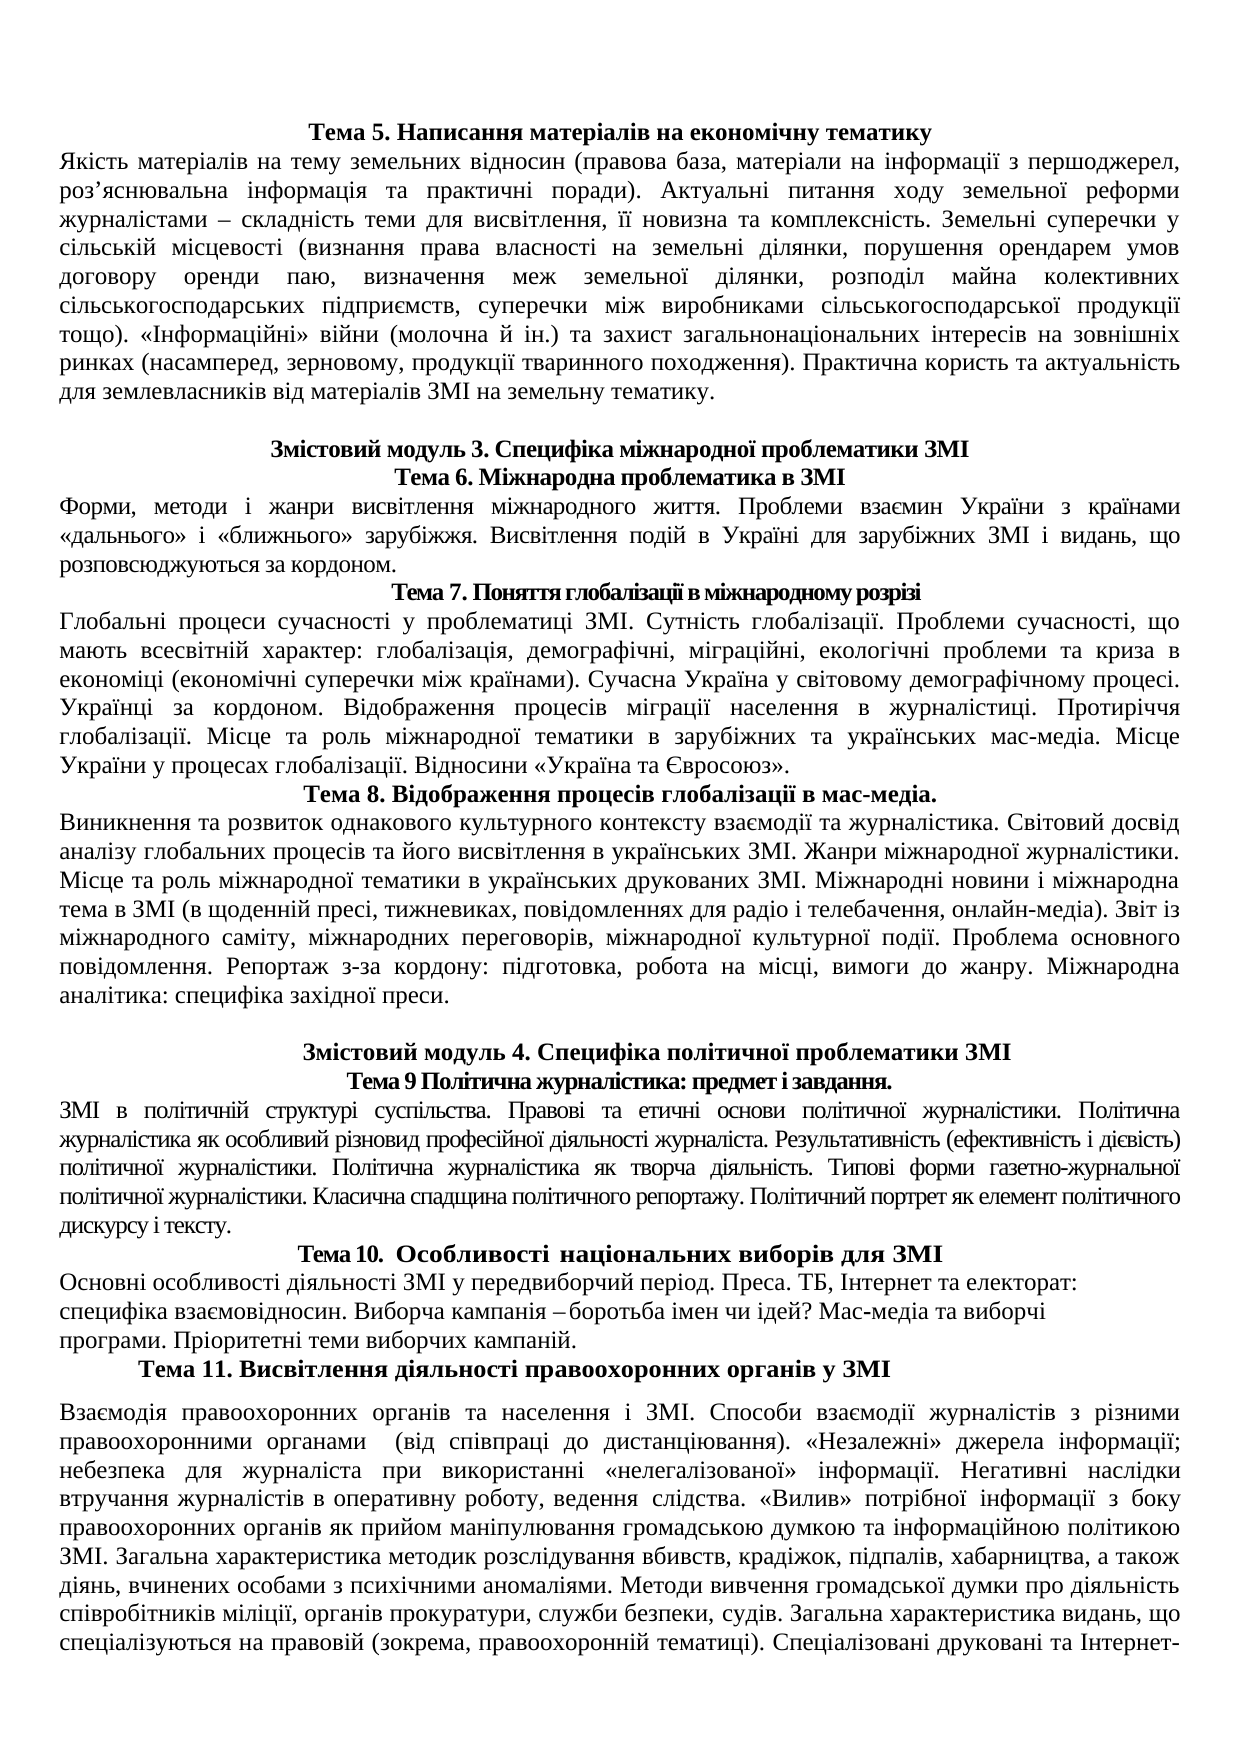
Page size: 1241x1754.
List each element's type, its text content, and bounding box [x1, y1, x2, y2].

text Глобальні процеси сучасності у проблематиці ЗМІ. Сутність глобалізації. Проблеми сучасності, що мають всесвітній характер: глобалізація, демографічні, міграційні, екологічні проблеми та криза в економіці (економічні суперечки між країнами). Сучасна Україна у світовому демографічному процесі. Українці за кордоном. Відображення процесів міграції населення в журналістиці. Протиріччя глобалізації. Місце та роль міжнародної тематики в зарубіжних та українських мас-медіа. Місце України у процесах глобалізації. Відносини «Україна та Євросоюз». [59, 606, 1181, 779]
text Виникнення та розвиток однакового культурного контексту взаємодії та журналістика. Світовий досвід аналізу глобальних процесів та його висвітлення в українських ЗМІ. Жанри міжнародної журналістики. Місце та роль міжнародної тематики в українських друкованих ЗМІ. Міжнародні новини і міжнародна тема в ЗМІ (в щоденній пресі, тижневиках, повідомленнях для радіо і телебачення, онлайн-медіа). Звіт із міжнародного саміту, міжнародних переговорів, міжнародної культурної події. Проблема основного повідомлення. Репортаж з-за кордону: підготовка, робота на місці, вимоги до жанру. Міжнародна аналітика: специфіка західної преси. [59, 807, 1181, 1009]
text Тема 8. Відображення процесів глобалізації в мас-медіа. [59, 779, 1181, 807]
text Змістовий модуль 3. Специфіка міжнародної проблематики ЗМІ [59, 434, 1181, 462]
text Тема 5. Написання матеріалів на економічну тематику [59, 117, 1181, 146]
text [59, 1397, 1181, 1656]
text Тема 9 Політична журналістика: предмет і завдання. [59, 1066, 1181, 1095]
text ЗМІ в політичній структурі суспільства. Правові та етичні основи політичної журналістики. Політична журналістика як особливий різновид професійної діяльності журналіста. Результативність (ефективність і дієвість) політичної журналістики. Політична журналістика як творча діяльність. Типові форми газетно-журнальної політичної журналістики. Класична спадщина політичного репортажу. Політичний портрет як елемент політичного дискурсу і тексту. [59, 1095, 1181, 1239]
text Форми, методи і жанри висвітлення міжнародного життя. Проблеми взаємин України з країнами «дальнього» і «ближнього» зарубіжжя. Висвітлення подій в Україні для зарубіжних ЗМІ і видань, що розповсюджуються за кордоном. [59, 491, 1181, 577]
text Тема 11. Висвітлення діяльності правоохоронних органів у ЗМІ [59, 1354, 971, 1382]
text Змістовий модуль 4. Специфіка політичної проблематики ЗМІ [59, 1037, 1181, 1066]
text Тема 10. Особливості національних виборів для ЗМІ [59, 1239, 1181, 1267]
text Тема 6. Міжнародна проблематика в ЗМІ [59, 462, 1181, 491]
text Тема 7. Поняття глобалізації в міжнародному розрізі [59, 577, 1181, 606]
text Основні особливості діяльності ЗМІ у передвиборчий період. Преса. ТБ, Інтернет та електорат: специфіка взаємовідносин. Виборча кампанія –боротьба імен чи ідей? Мас-медіа та виборчі програми. Пріоритетні теми виборчих кампаній. [59, 1267, 1110, 1354]
text Якість матеріалів на тему земельних відносин (правова база, матеріали на інформації з першоджерел, роз’яснювальна інформація та практичні поради). Актуальні питання ходу земельної реформи журналістами – складність теми для висвітлення, її новизна та комплексність. Земельні суперечки у сільській місцевості (визнання права власності на земельні ділянки, порушення орендарем умов договору оренди паю, визначення меж земельної ділянки, розподіл майна колективних сільськогосподарських підприємств, суперечки між виробниками сільськогосподарської продукції тощо). «Інформаційні» війни (молочна й ін.) та захист загальнонаціональних інтересів на зовнішніх ринках (насамперед, зерновому, продукції тваринного походження). Практична користь та актуальність для землевласників від матеріалів ЗМІ на земельну тематику. [59, 146, 1181, 405]
